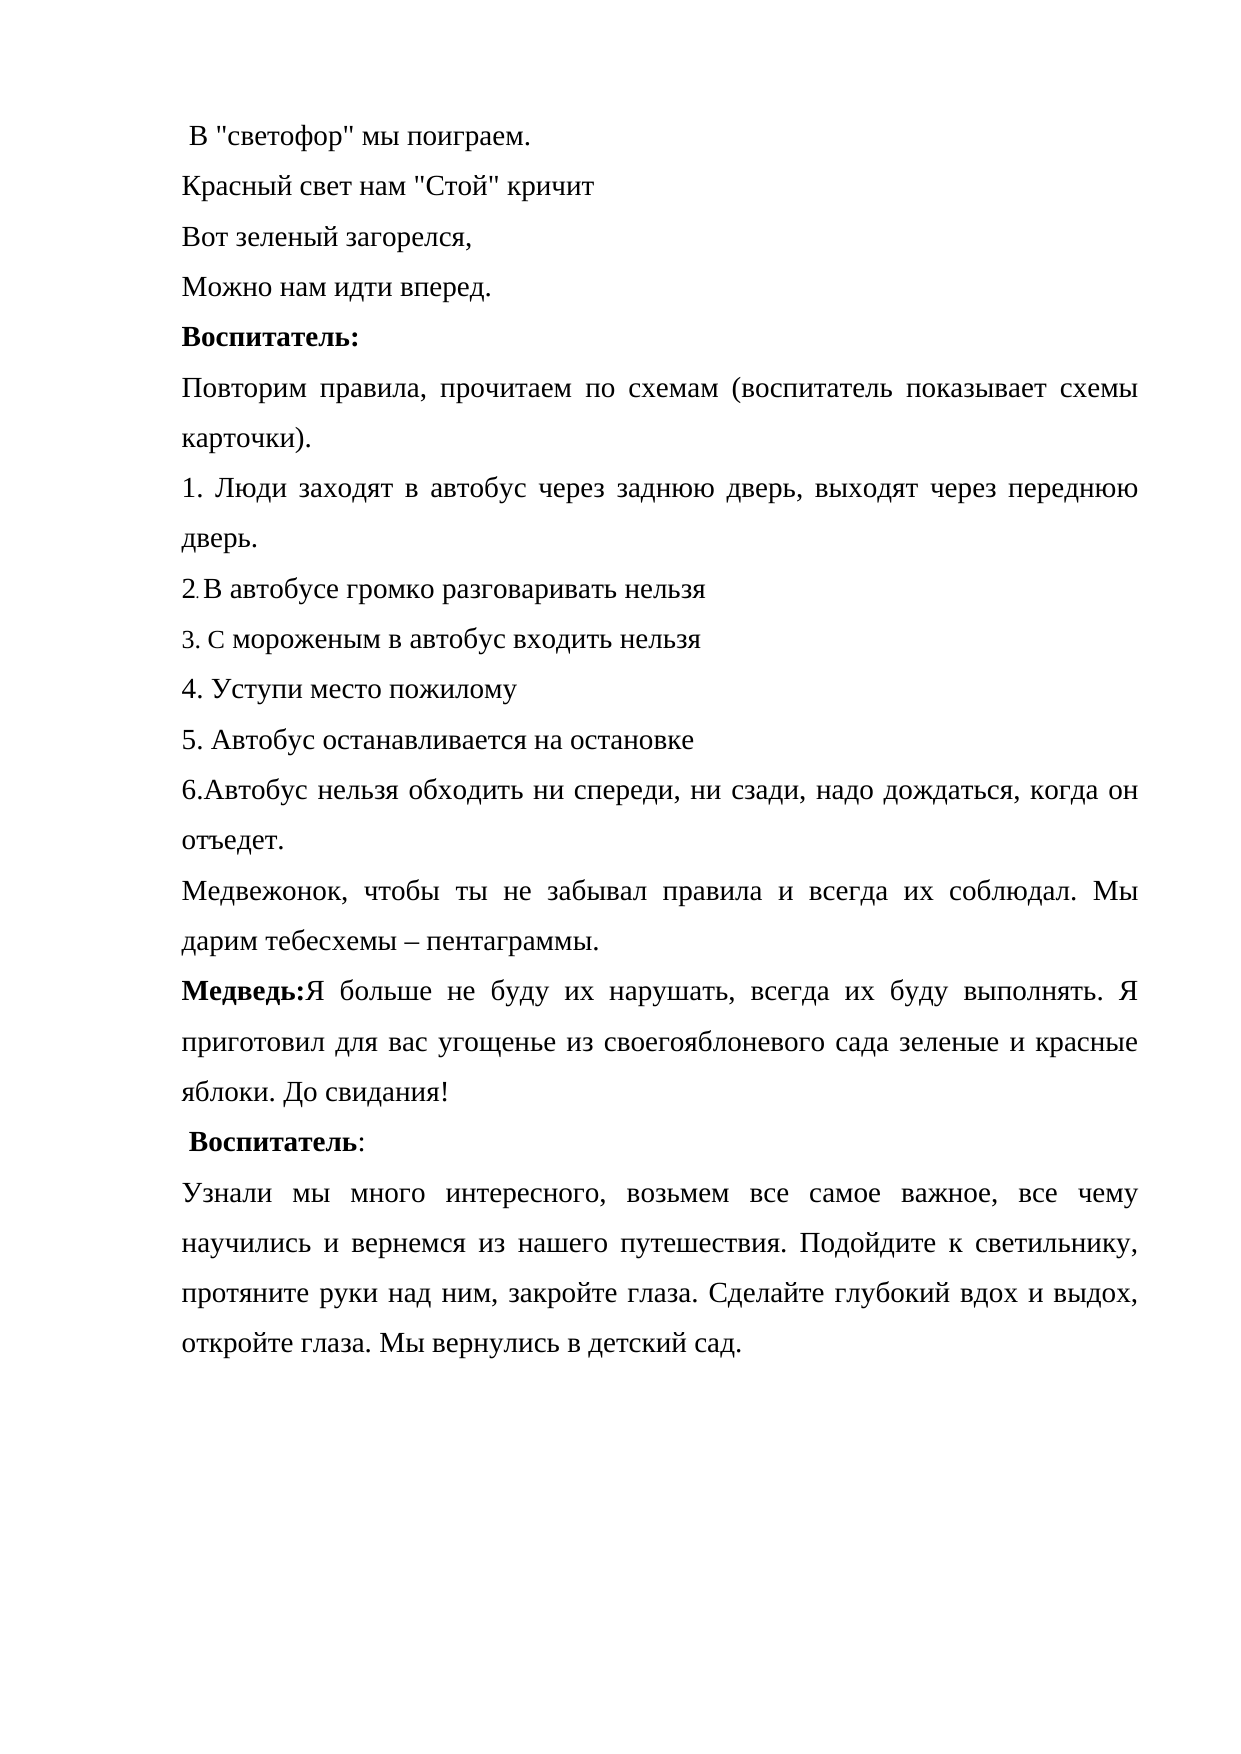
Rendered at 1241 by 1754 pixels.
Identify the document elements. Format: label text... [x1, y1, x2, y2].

text Медвежонок, чтобы ты не забывал правила и всегда их соблюдал. Мы дарим тебесхемы – пентаграммы. [181, 873, 1139, 957]
text В "светофор" мы поиграем. [181, 118, 1139, 152]
text 4. Уступи место пожилому [181, 672, 1139, 705]
text Красный свет нам "Стой" кричит [181, 168, 1139, 202]
text Повторим правила, прочитаем по схемам (воспитатель показывает схемы карточки). [181, 370, 1139, 453]
text Медведь:Я больше не буду их нарушать, всегда их буду выполнять. Я приготовил для вас угощенье из своегояблоневого сада зеленые и красные яблоки. До свидания! [181, 973, 1139, 1108]
text 2.В автобусе громко разговаривать нельзя [181, 571, 1139, 604]
text 6.Автобус нельзя обходить ни спереди, ни сзади, надо дождаться, когда он отъедет. [181, 772, 1139, 856]
text 3. С мороженым в автобус входить нельзя [181, 621, 1139, 655]
text Можно нам идти вперед. [181, 269, 1139, 303]
text Воспитатель: [181, 1124, 1139, 1158]
text Вот зеленый загорелся, [181, 219, 1139, 252]
text 5. Автобус останавливается на остановке [181, 722, 1139, 755]
text Узнали мы много интересного, возьмем все самое важное, все чему научились и вернемся из нашего путешествия. Подойдите к светильнику, протяните руки над ним, закройте глаза. Сделайте глубокий вдох и выдох, откройте глаза. Мы вернулись в детский сад. [181, 1175, 1139, 1359]
text 1. Люди заходят в автобус через заднюю дверь, выходят через переднюю дверь. [181, 470, 1139, 554]
text Воспитатель: [181, 319, 1139, 353]
